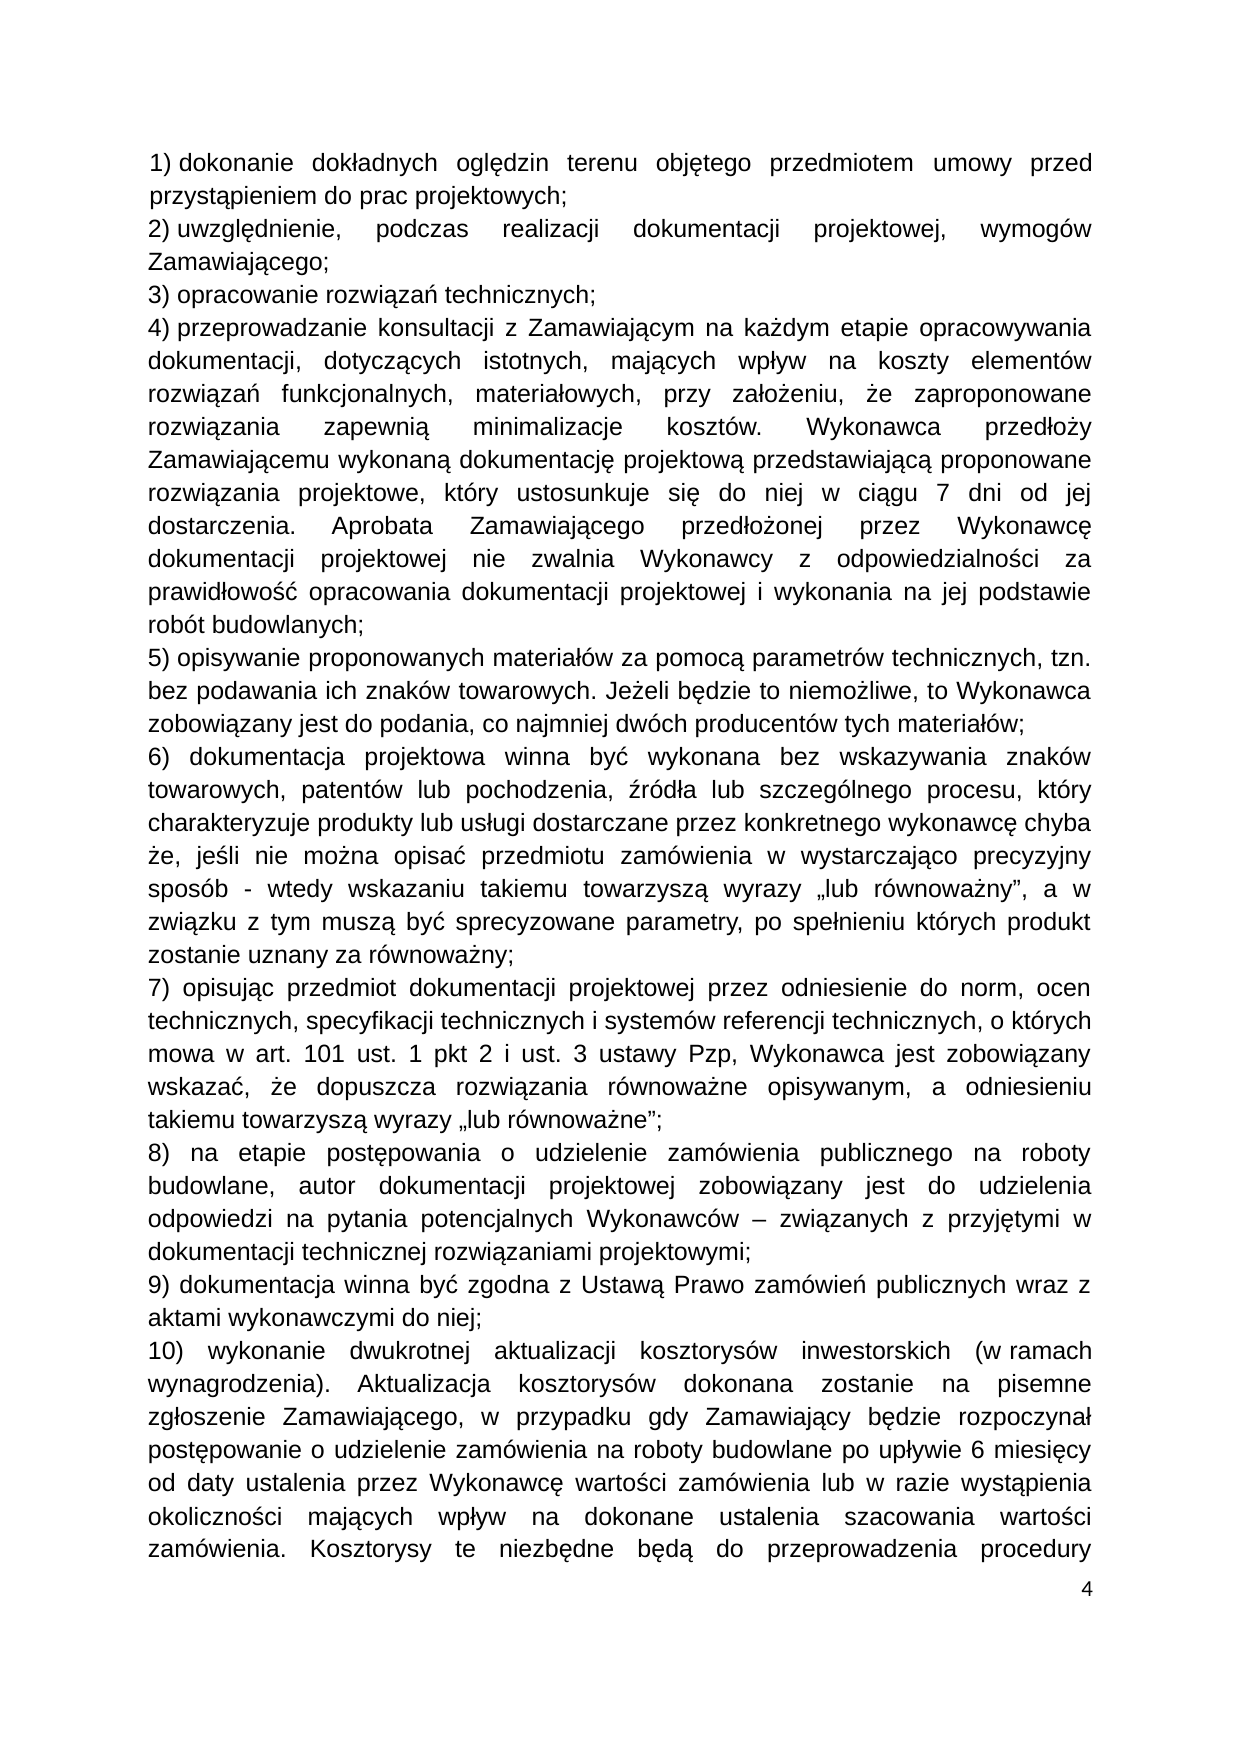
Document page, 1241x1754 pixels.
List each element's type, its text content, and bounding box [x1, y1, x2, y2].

text 4) przeprowadzanie konsultacji z Zamawiającym na każdym etapie opracowywania dokumentacji, dotyczących istotnych, mających wpływ na koszty elementów rozwiązań funkcjonalnych, materiałowych, przy założeniu, że zaproponowane rozwiązania zapewnią minimalizacje kosztów. Wykonawca przedłoży Zamawiającemu wykonaną dokumentację projektową przedstawiającą proponowane rozwiązania projektowe, który ustosunkuje się do niej w ciągu 7 dni od jej dostarczenia. Aprobata Zamawiającego przedłożonej przez Wykonawcę dokumentacji projektowej nie zwalnia Wykonawcy z odpowiedzialności za prawidłowość opracowania dokumentacji projektowej i wykonania na jej podstawie robót budowlanych; [148, 313, 1093, 639]
text 7) opisując przedmiot dokumentacji projektowej przez odniesienie do norm, ocen technicznych, specyfikacji technicznych i systemów referencji technicznych, o których mowa w art. 101 ust. 1 pkt 2 i ust. 3 ustawy Pzp, Wykonawca jest zobowiązany wskazać, że dopuszcza rozwiązania równoważne opisywanym, a odniesieniu takiemu towarzyszą wyrazy „lub równoważne”; [148, 973, 1093, 1134]
text 3) opracowanie rozwiązań technicznych; [148, 280, 1093, 308]
text 2) uwzględnienie, podczas realizacji dokumentacji projektowej, wymogów Zamawiającego; [148, 214, 1093, 275]
text 1) dokonanie dokładnych oględzin terenu objętego przedmiotem umowy przed przystąpieniem do prac projektowych; [149, 148, 1093, 209]
text 6) dokumentacja projektowa winna być wykonana bez wskazywania znaków towarowych, patentów lub pochodzenia, źródła lub szczególnego procesu, który charakteryzuje produkty lub usługi dostarczane przez konkretnego wykonawcę chyba że, jeśli nie można opisać przedmiotu zamówienia w wystarczająco precyzyjny sposób - wtedy wskazaniu takiemu towarzyszą wyrazy „lub równoważny”, a w związku z tym muszą być sprecyzowane parametry, po spełnieniu których produkt zostanie uznany za równoważny; [148, 742, 1093, 969]
text 9) dokumentacja winna być zgodna z Ustawą Prawo zamówień publicznych wraz z aktami wykonawczymi do niej; [148, 1270, 1093, 1332]
text 5) opisywanie proponowanych materiałów za pomocą parametrów technicznych, tzn. bez podawania ich znaków towarowych. Jeżeli będzie to niemożliwe, to Wykonawca zobowiązany jest do podania, co najmniej dwóch producentów tych materiałów; [148, 643, 1093, 738]
text 8) na etapie postępowania o udzielenie zamówienia publicznego na roboty budowlane, autor dokumentacji projektowej zobowiązany jest do udzielenia odpowiedzi na pytania potencjalnych Wykonawców – związanych z przyjętymi w dokumentacji technicznej rozwiązaniami projektowymi; [148, 1138, 1093, 1266]
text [148, 1336, 1093, 1563]
